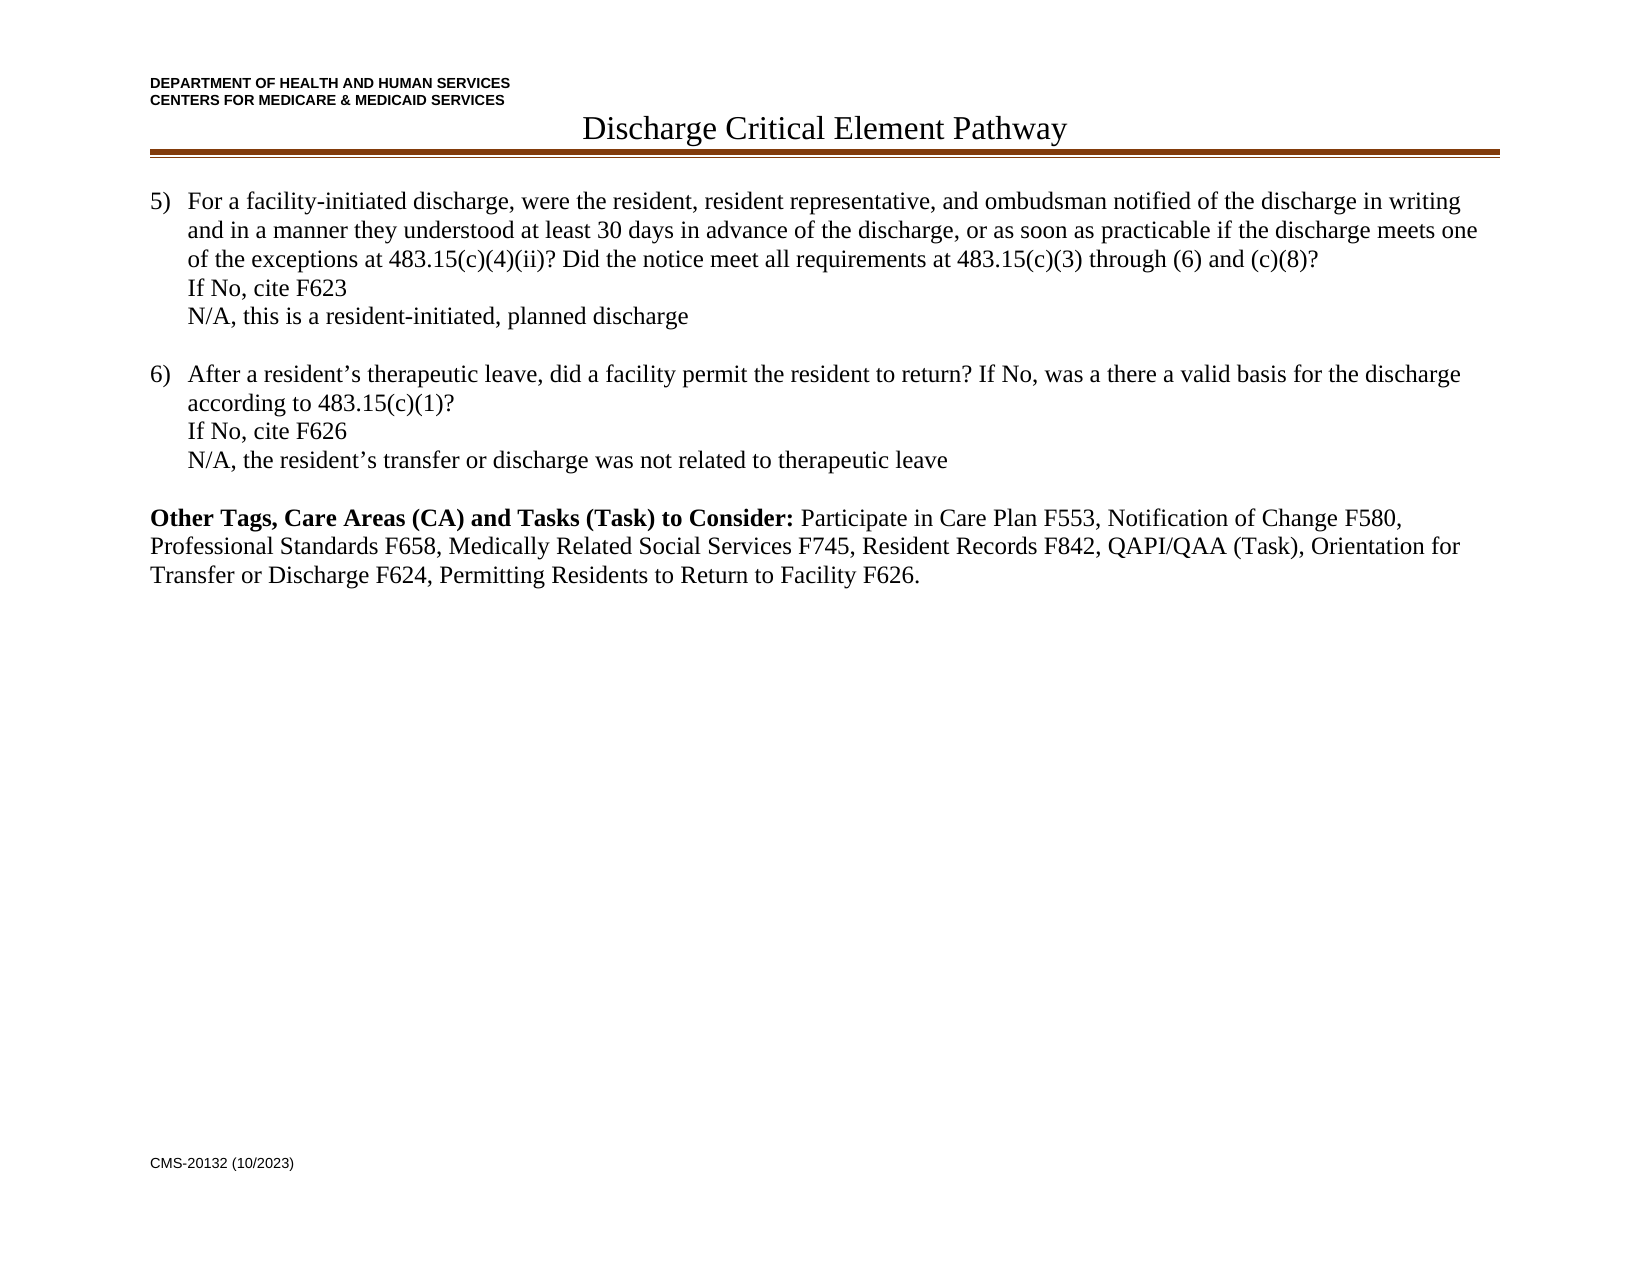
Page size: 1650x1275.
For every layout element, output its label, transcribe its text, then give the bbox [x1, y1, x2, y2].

text N/A, the resident’s transfer or discharge was not related to therapeutic leave [187, 445, 1500, 474]
text N/A, this is a resident-initiated, planned discharge [187, 301, 1500, 330]
text If No, cite F623 [187, 273, 1500, 301]
list After a resident’s therapeutic leave, did a facility permit the resident to return? If No, was a there a valid basis for the discharge according to 483.15(c)(1)? [150, 359, 1500, 416]
list For a facility-initiated discharge, were the resident, resident representative, and ombudsman notified of the discharge in writing and in a manner they understood at least 30 days in advance of the discharge, or as soon as practicable if the discharge meets one of the exceptions at 483.15(c)(4)(ii)? Did the notice meet all requirements at 483.15(c)(3) through (6) and (c)(8)? [150, 186, 1500, 273]
text Other Tags, Care Areas (CA) and Tasks (Task) to Consider: Participate in Care Plan F553, Notification of Change F580, Professional Standards F658, Medically Related Social Services F745, Resident Records F842, QAPI/QAA (Task), Orientation for Transfer or Discharge F624, Permitting Residents to Return to Facility F626. [150, 503, 1500, 589]
text If No, cite F626 [187, 416, 1500, 445]
